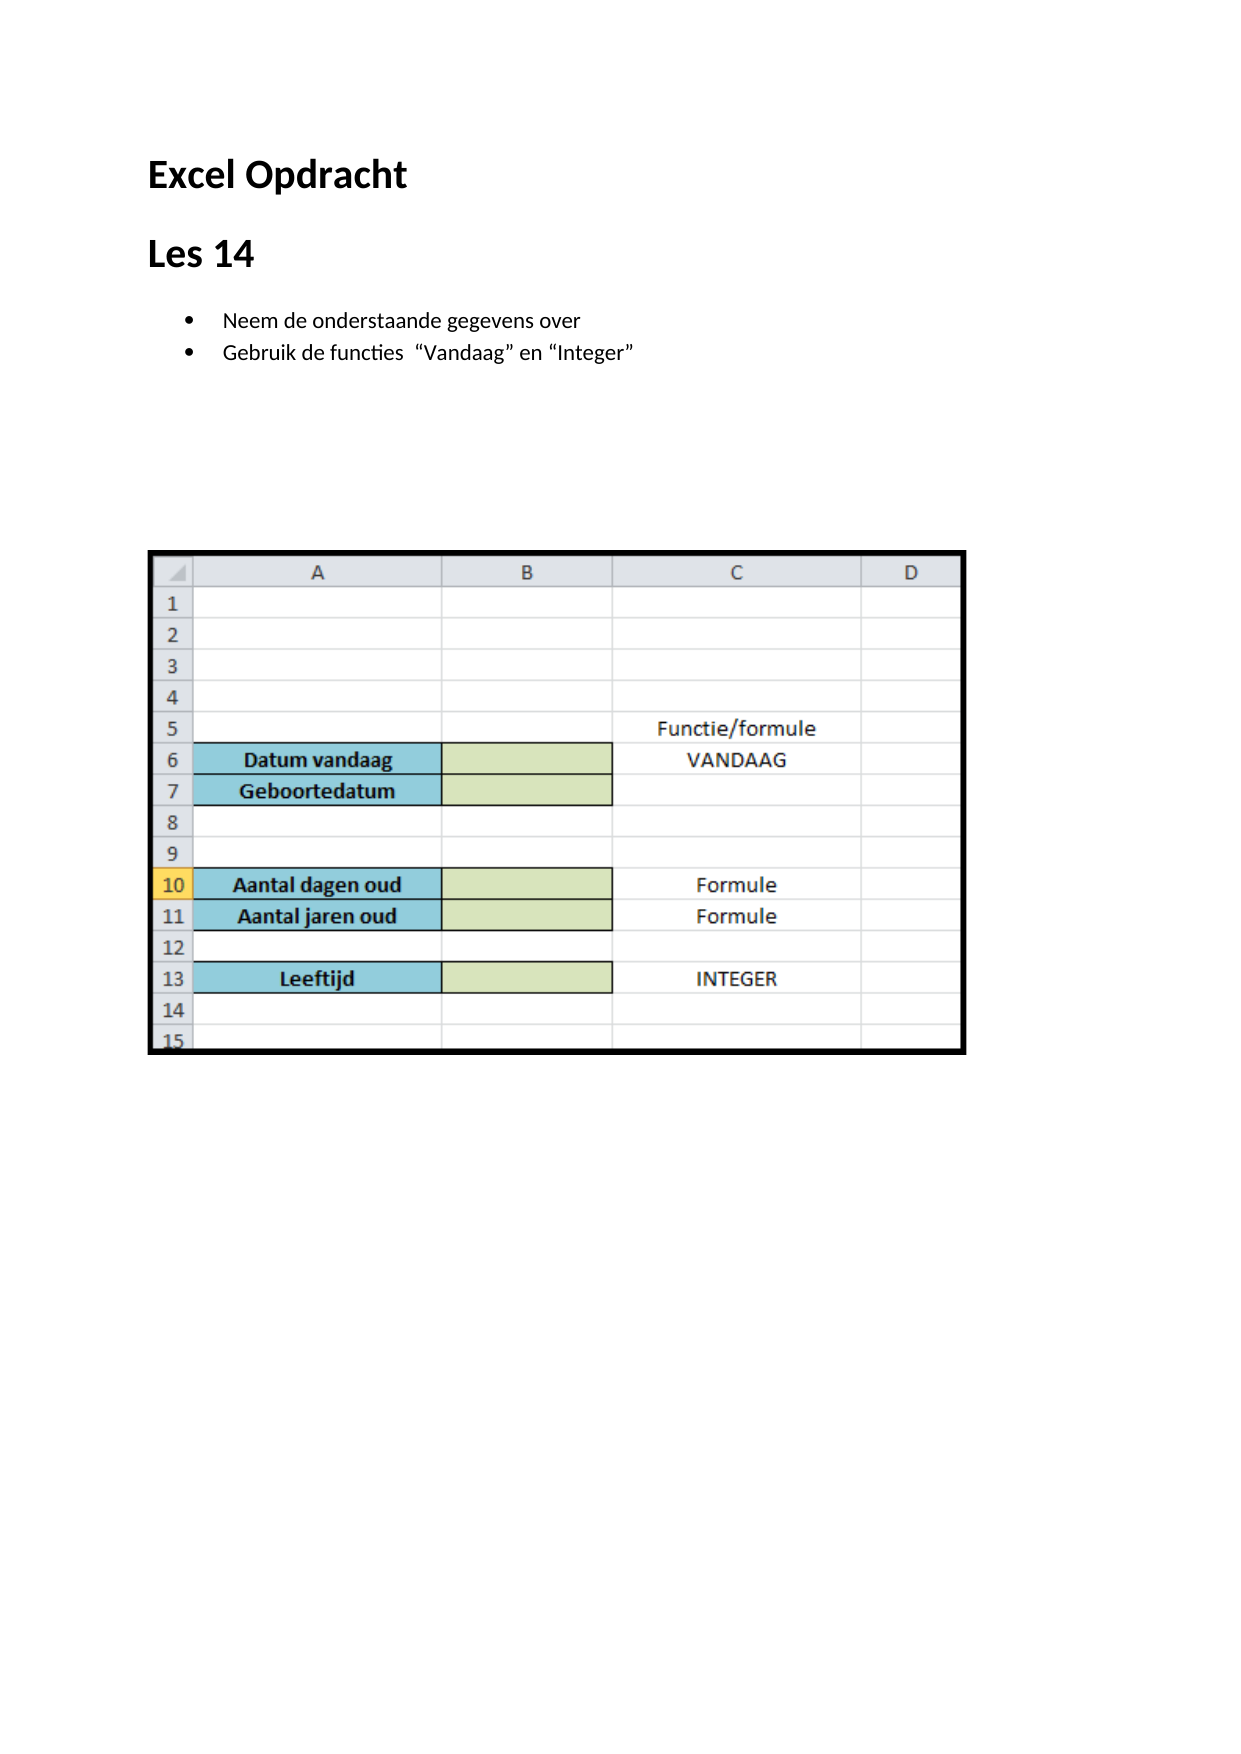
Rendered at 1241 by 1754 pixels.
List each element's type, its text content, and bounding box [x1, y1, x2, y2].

text Excel Opdracht [148, 148, 1093, 198]
list Gebruik de functies “Vandaag” en “Integer” [185, 338, 1093, 366]
text Les 14 [148, 227, 1093, 278]
picture [147, 550, 967, 1055]
list Neem de onderstaande gegevens over [185, 306, 1093, 334]
